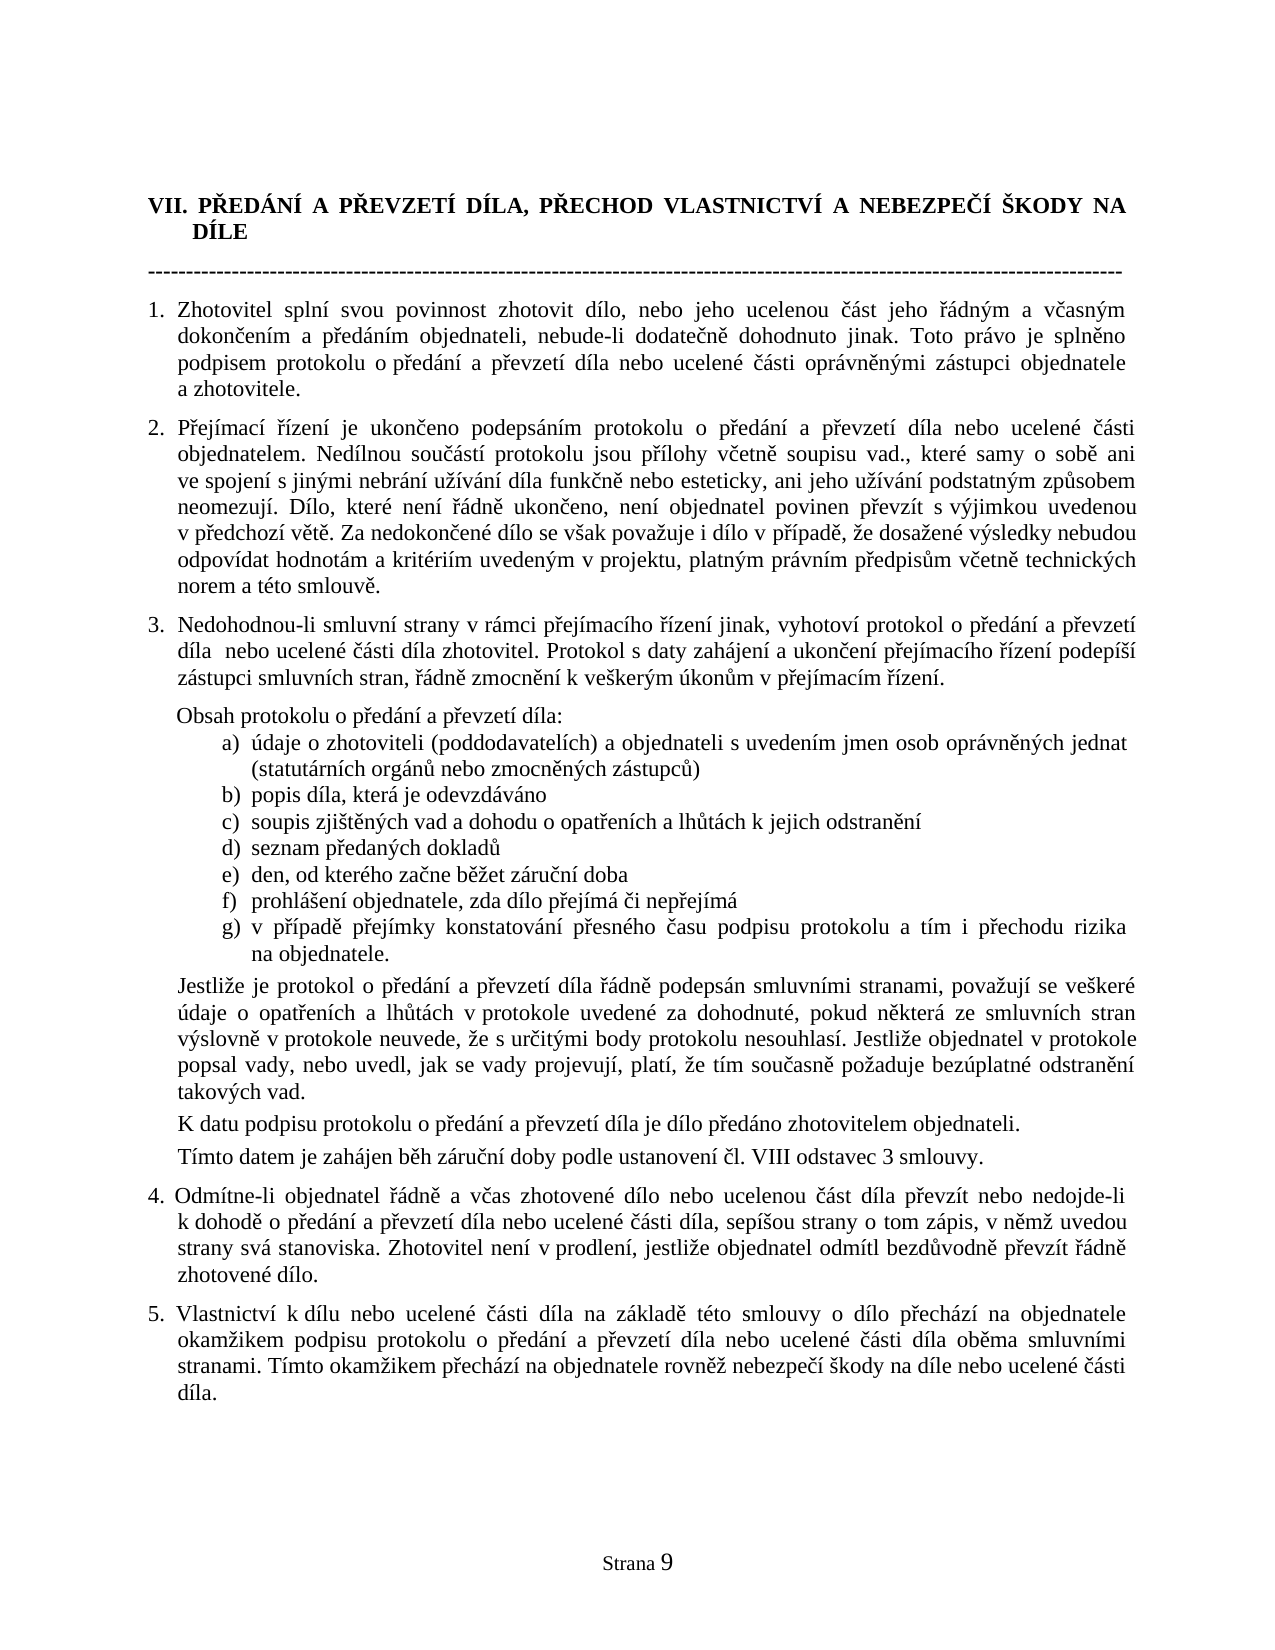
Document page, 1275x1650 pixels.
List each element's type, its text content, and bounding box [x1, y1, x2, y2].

text Tímto datem je zahájen běh záruční doby podle ustanovení čl. VIII odstavec 3 smlouvy. [177, 1143, 1137, 1169]
list prohlášení objednatele, zda dílo přejímá či nepřejímá [222, 887, 1127, 913]
list seznam předaných dokladů [222, 834, 1127, 861]
list VII. PŘEDÁNÍ A PŘEVZETÍ DÍLA, PŘECHOD VLASTNICTVÍ A NEBEZPEČÍ ŠKODY NA DÍLE [148, 192, 1127, 245]
list -------------------------------------------------------------------------------------------------------------------------------- [148, 257, 1127, 283]
list popis díla, která je odevzdáváno [222, 782, 1127, 808]
text 1. Zhotovitel splní svou povinnost zhotovit dílo, nebo jeho ucelenou část jeho řádným a včasným dokončením a předáním objednateli, nebude-li dodatečně dohodnuto jinak. Toto právo je splněno podpisem protokolu o předání a převzetí díla nebo ucelené části oprávněnými zástupci objednatele a zhotovitele. [148, 296, 1127, 401]
text K datu podpisu protokolu o předání a převzetí díla je dílo předáno zhotovitelem objednateli. [162, 1110, 1137, 1137]
list den, od kterého začne běžet záruční doba [222, 861, 1127, 887]
text 5. Vlastnictví k dílu nebo ucelené části díla na základě této smlouvy o dílo přechází na objednatele okamžikem podpisu protokolu o předání a převzetí díla nebo ucelené části díla oběma smluvními stranami. Tímto okamžikem přechází na objednatele rovněž nebezpečí škody na díle nebo ucelené části díla. [148, 1300, 1127, 1405]
text Jestliže je protokol o předání a převzetí díla řádně podepsán smluvními stranami, považují se veškeré údaje o opatřeních a lhůtách v protokole uvedené za dohodnuté, pokud některá ze smluvních stran výslovně v protokole neuvede, že s určitými body protokolu nesouhlasí. Jestliže objednatel v protokole popsal vady, nebo uvedl, jak se vady projevují, platí, že tím současně požaduje bezúplatné odstranění takových vad. [177, 972, 1137, 1104]
text 2. Přejímací řízení je ukončeno podepsáním protokolu o předání a převzetí díla nebo ucelené části objednatelem. Nedílnou součástí protokolu jsou přílohy včetně soupisu vad., které samy o sobě ani ve spojení s jinými nebrání užívání díla funkčně nebo esteticky, ani jeho užívání podstatným způsobem neomezují. Dílo, které není řádně ukončeno, není objednatel povinen převzít s výjimkou uvedenou v předchozí větě. Za nedokončené dílo se však považuje i dílo v případě, že dosažené výsledky nebudou odpovídat hodnotám a kritériím uvedeným v projektu, platným právním předpisům včetně technických norem a této smlouvě. [148, 414, 1137, 598]
list v případě přejímky konstatování přesného času podpisu protokolu a tím i přechodu rizika na objednatele. [222, 913, 1127, 966]
list údaje o zhotoviteli (poddodavatelích) a objednateli s uvedením jmen osob oprávněných jednat (statutárních orgánů nebo zmocněných zástupců) [222, 729, 1127, 782]
list soupis zjištěných vad a dohodu o opatřeních a lhůtách k jejich odstranění [222, 808, 1127, 834]
text Obsah protokolu o předání a převzetí díla: [148, 702, 1127, 729]
text 4. Odmítne-li objednatel řádně a včas zhotovené dílo nebo ucelenou část díla převzít nebo nedojde-li k dohodě o předání a převzetí díla nebo ucelené části díla, sepíšou strany o tom zápis, v němž uvedou strany svá stanoviska. Zhotovitel není v prodlení, jestliže objednatel odmítl bezdůvodně převzít řádně zhotovené dílo. [148, 1182, 1127, 1287]
text 3. Nedohodnou-li smluvní strany v rámci přejímacího řízení jinak, vyhotoví protokol o předání a převzetí díla nebo ucelené části díla zhotovitel. Protokol s daty zahájení a ukončení přejímacího řízení podepíší zástupci smluvních stran, řádně zmocnění k veškerým úkonům v přejímacím řízení. [148, 611, 1137, 690]
